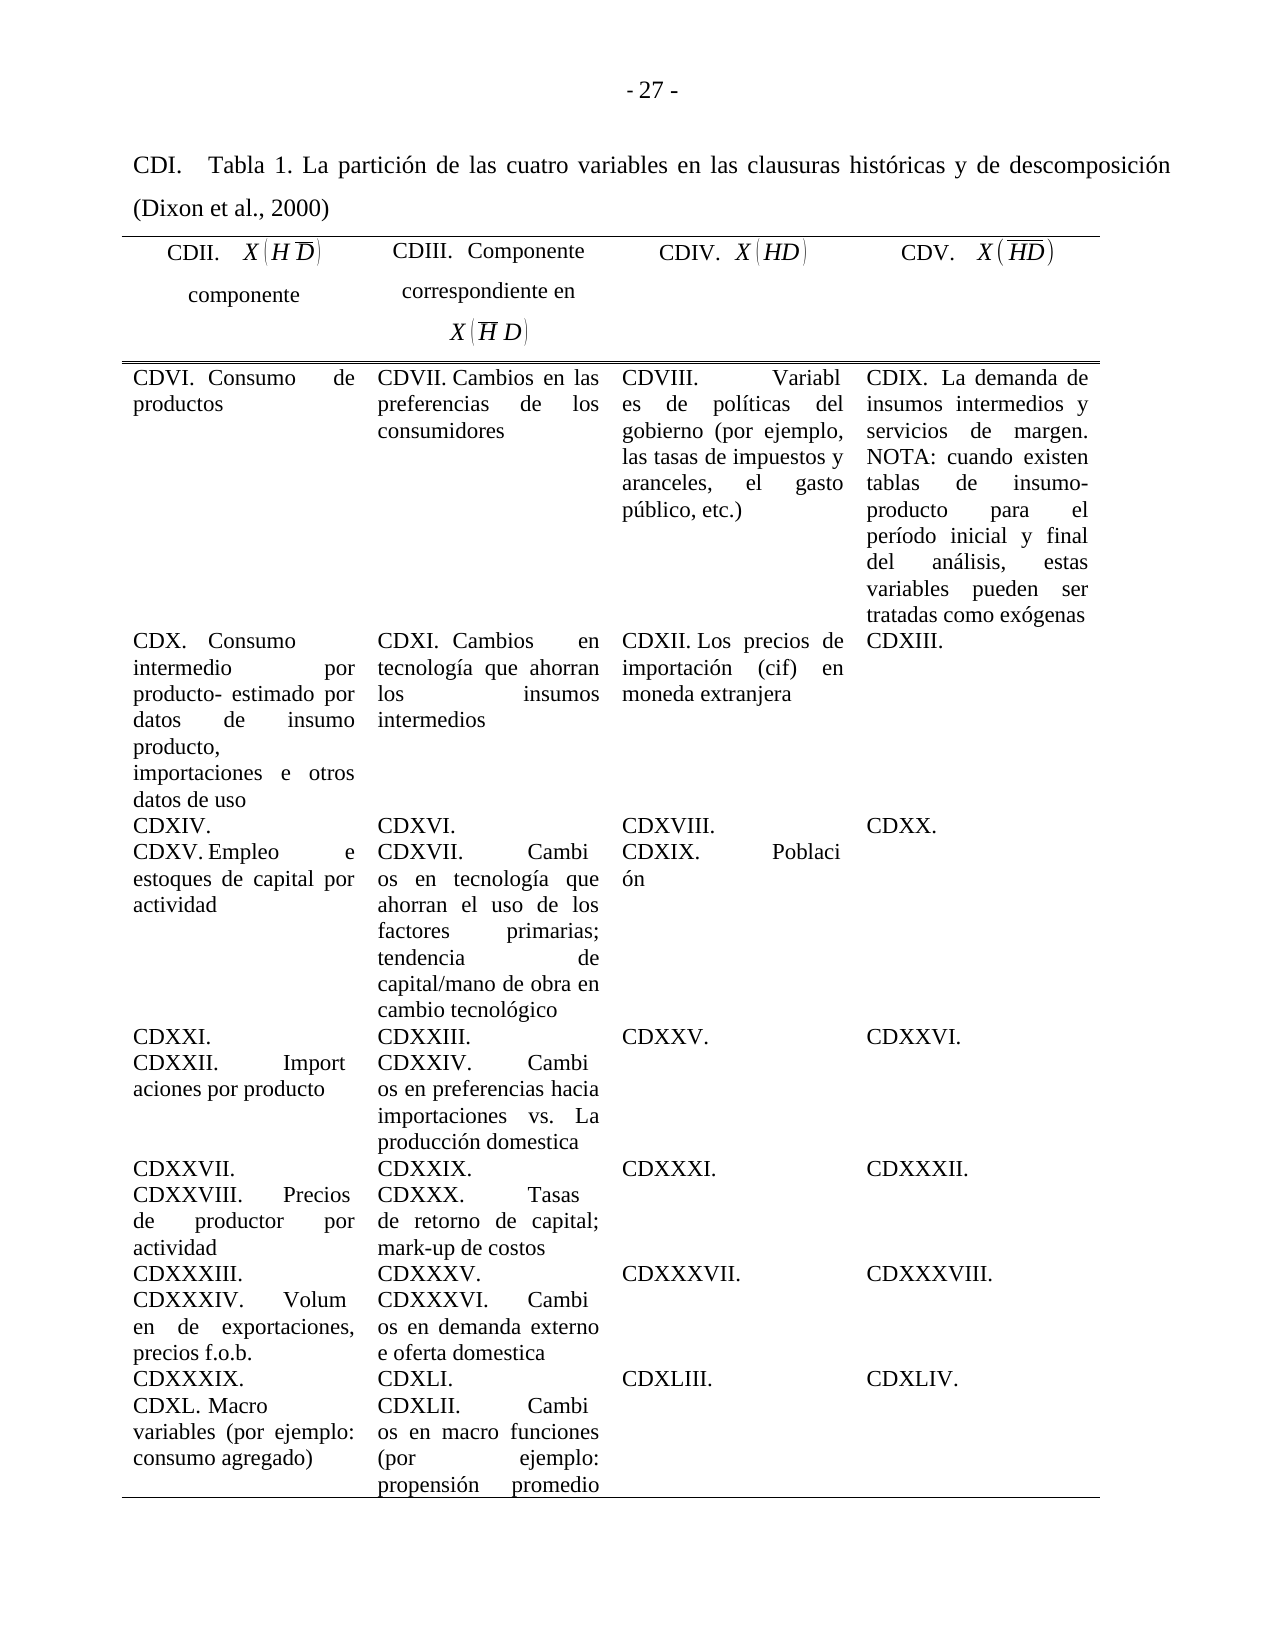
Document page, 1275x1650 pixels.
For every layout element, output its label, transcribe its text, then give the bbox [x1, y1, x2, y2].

table_cell Cambios en preferencias hacia importaciones vs. La producción domestica [366, 1023, 611, 1154]
table_cell [611, 1023, 855, 1154]
table_cell Cambios en tecnología que ahorran el uso de los factores primarias; tendencia de capital/mano de obra en cambio tecnológico [366, 812, 611, 1023]
table_cell Consumo intermedio por producto- estimado por datos de insumo producto, importaciones e otros datos de uso [122, 628, 366, 812]
table_cell Importaciones por producto [122, 1023, 366, 1154]
table_cell Tasas de retorno de capital; mark-up de costos [366, 1155, 611, 1260]
table_cell Empleo e estoques de capital por actividad [122, 812, 366, 1023]
table_cell [611, 1365, 855, 1497]
table_cell [855, 1023, 1100, 1154]
table_cell Cambios en tecnología que ahorran los insumos intermedios [366, 628, 611, 812]
table_cell [611, 1260, 855, 1365]
table_cell [611, 1155, 855, 1260]
table_cell [855, 1365, 1100, 1497]
table_cell [855, 628, 1100, 812]
list Tabla 1. La partición de las cuatro variables en las clausuras históricas y de descomposición (Dixon et al., 2000) [133, 150, 1172, 222]
table_header [611, 237, 855, 361]
table_cell [855, 812, 1100, 1023]
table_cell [122, 1365, 366, 1497]
table_cell Variables de políticas del gobierno (por ejemplo, las tasas de impuestos y aranceles, el gasto público, etc.) [611, 364, 855, 627]
table_cell Cambios en las preferencias de los consumidores [366, 364, 611, 627]
table_cell Los precios de importación (cif) en moneda extranjera [611, 628, 855, 812]
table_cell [366, 1365, 611, 1497]
table_cell Población [611, 812, 855, 1023]
table_cell La demanda de insumos intermedios y servicios de margen. NOTA: cuando existen tablas de insumo-producto para el período inicial y final del análisis, estas variables pueden ser tratadas como exógenas [855, 364, 1100, 627]
table_cell [855, 1260, 1100, 1365]
table_cell Consumo de productos [122, 364, 366, 627]
table_header Componente correspondiente en [366, 237, 611, 361]
table_cell Precios de productor por actividad [122, 1155, 366, 1260]
table_header [855, 237, 1100, 361]
table_cell Volumen de exportaciones, precios f.o.b. [122, 1260, 366, 1365]
table_header componente [122, 237, 366, 361]
table_cell [855, 1155, 1100, 1260]
table_cell Cambios en demanda externo e oferta domestica [366, 1260, 611, 1365]
